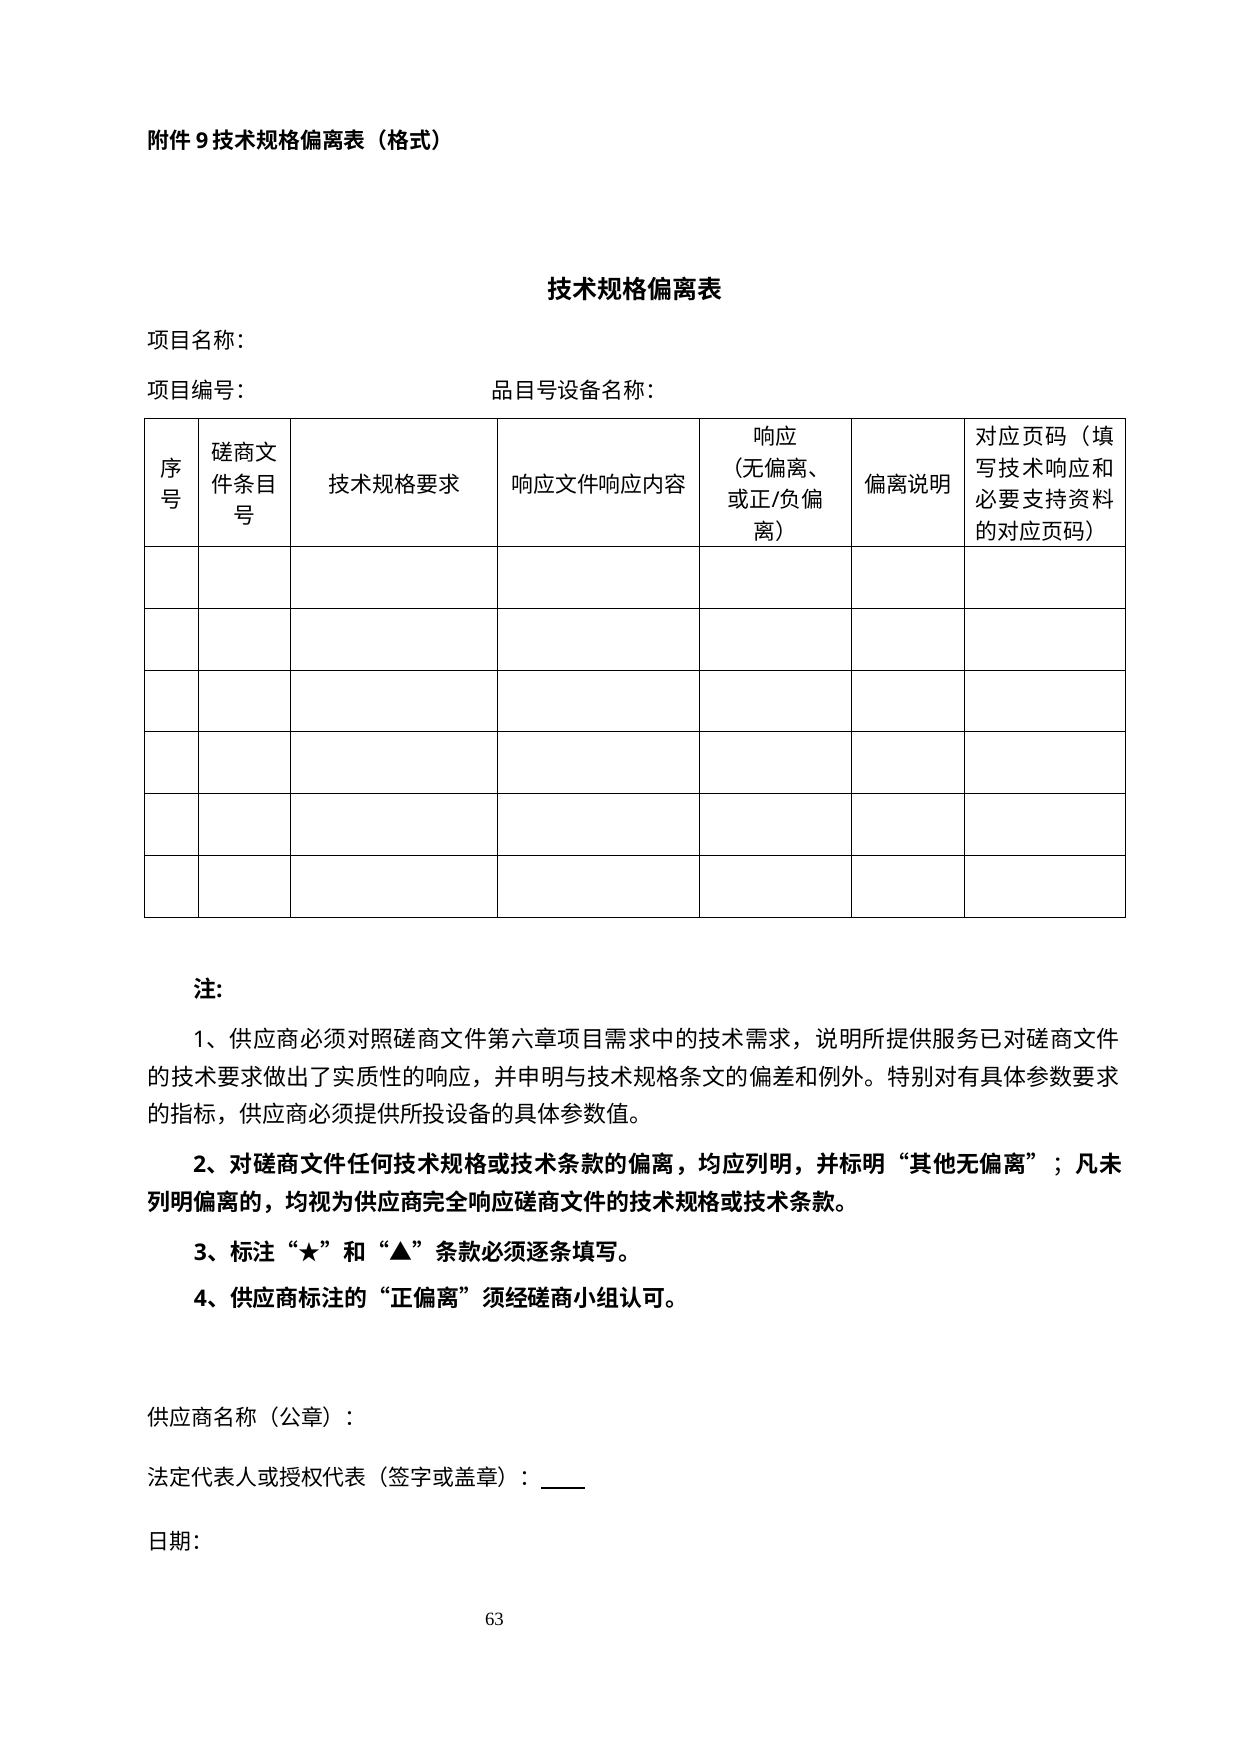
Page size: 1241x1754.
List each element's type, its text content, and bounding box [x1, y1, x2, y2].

table_cell [965, 794, 1125, 855]
table_cell [291, 794, 497, 855]
table_cell [498, 609, 699, 669]
table_cell [199, 732, 290, 793]
table_header 偏离说明 [852, 419, 964, 546]
table_cell [199, 856, 290, 917]
table_cell [145, 609, 198, 669]
table_cell [498, 794, 699, 855]
text 日期： [148, 1520, 1122, 1557]
table_header 序号 [145, 419, 198, 546]
table_cell [852, 732, 964, 793]
table_cell [145, 856, 198, 917]
text 项目编号： 品目号设备名称： [148, 368, 1122, 406]
table_cell [965, 547, 1125, 608]
table_header 磋商文件条目号 [199, 419, 290, 546]
table_cell [199, 671, 290, 731]
table_cell [199, 609, 290, 669]
table_header 对应页码（填写技术响应和必要支持资料的对应页码） [965, 419, 1125, 546]
table_header 响应 （无偏离、或正/负偏离） [700, 419, 851, 546]
table_cell [498, 856, 699, 917]
table_cell [700, 856, 851, 917]
table_cell [965, 732, 1125, 793]
table_header 响应文件响应内容 [498, 419, 699, 546]
text 附件9技术规格偏离表（格式） [147, 118, 1122, 156]
table_cell [291, 547, 497, 608]
text 3、标注“★”和“▲”条款必须逐条填写。 [148, 1230, 1122, 1268]
table_cell [852, 609, 964, 669]
table_cell [291, 856, 497, 917]
text 法定代表人或授权代表（签字或盖章）： [148, 1460, 1122, 1491]
table_cell [145, 547, 198, 608]
table_cell [700, 547, 851, 608]
text 技术规格偏离表 [148, 268, 1122, 306]
table_cell [700, 794, 851, 855]
table_cell [291, 732, 497, 793]
table_cell [498, 732, 699, 793]
table_cell [145, 794, 198, 855]
table_cell [498, 547, 699, 608]
text 4、供应商标注的“正偏离”须经磋商小组认可。 [148, 1280, 1122, 1313]
table_header 技术规格要求 [291, 419, 497, 546]
table_cell [700, 732, 851, 793]
table_cell [498, 671, 699, 731]
text 项目名称： [148, 318, 1122, 356]
text 2、对磋商文件任何技术规格或技术条款的偏离，均应列明，并标明“其他无偏离”；凡未列明偏离的，均视为供应商完全响应磋商文件的技术规格或技术条款。 [148, 1143, 1122, 1218]
text 1、供应商必须对照磋商文件第六章项目需求中的技术需求，说明所提供服务已对磋商文件的技术要求做出了实质性的响应，并申明与技术规格条文的偏差和例外。特别对有具体参数要求的指标，供应商必须提供所投设备的具体参数值。 [148, 1018, 1122, 1130]
text 供应商名称（公章）： [148, 1400, 1122, 1431]
table_cell [291, 609, 497, 669]
table_cell [145, 671, 198, 731]
table_cell [965, 856, 1125, 917]
table_cell [291, 671, 497, 731]
table_cell [700, 609, 851, 669]
table_cell [199, 547, 290, 608]
table_cell [852, 856, 964, 917]
table_cell [199, 794, 290, 855]
table_cell [852, 547, 964, 608]
table_cell [145, 732, 198, 793]
table_cell [852, 671, 964, 731]
table_cell [965, 609, 1125, 669]
table_cell [965, 671, 1125, 731]
table_cell [852, 794, 964, 855]
table_cell [700, 671, 851, 731]
text 注: [148, 968, 1122, 1005]
